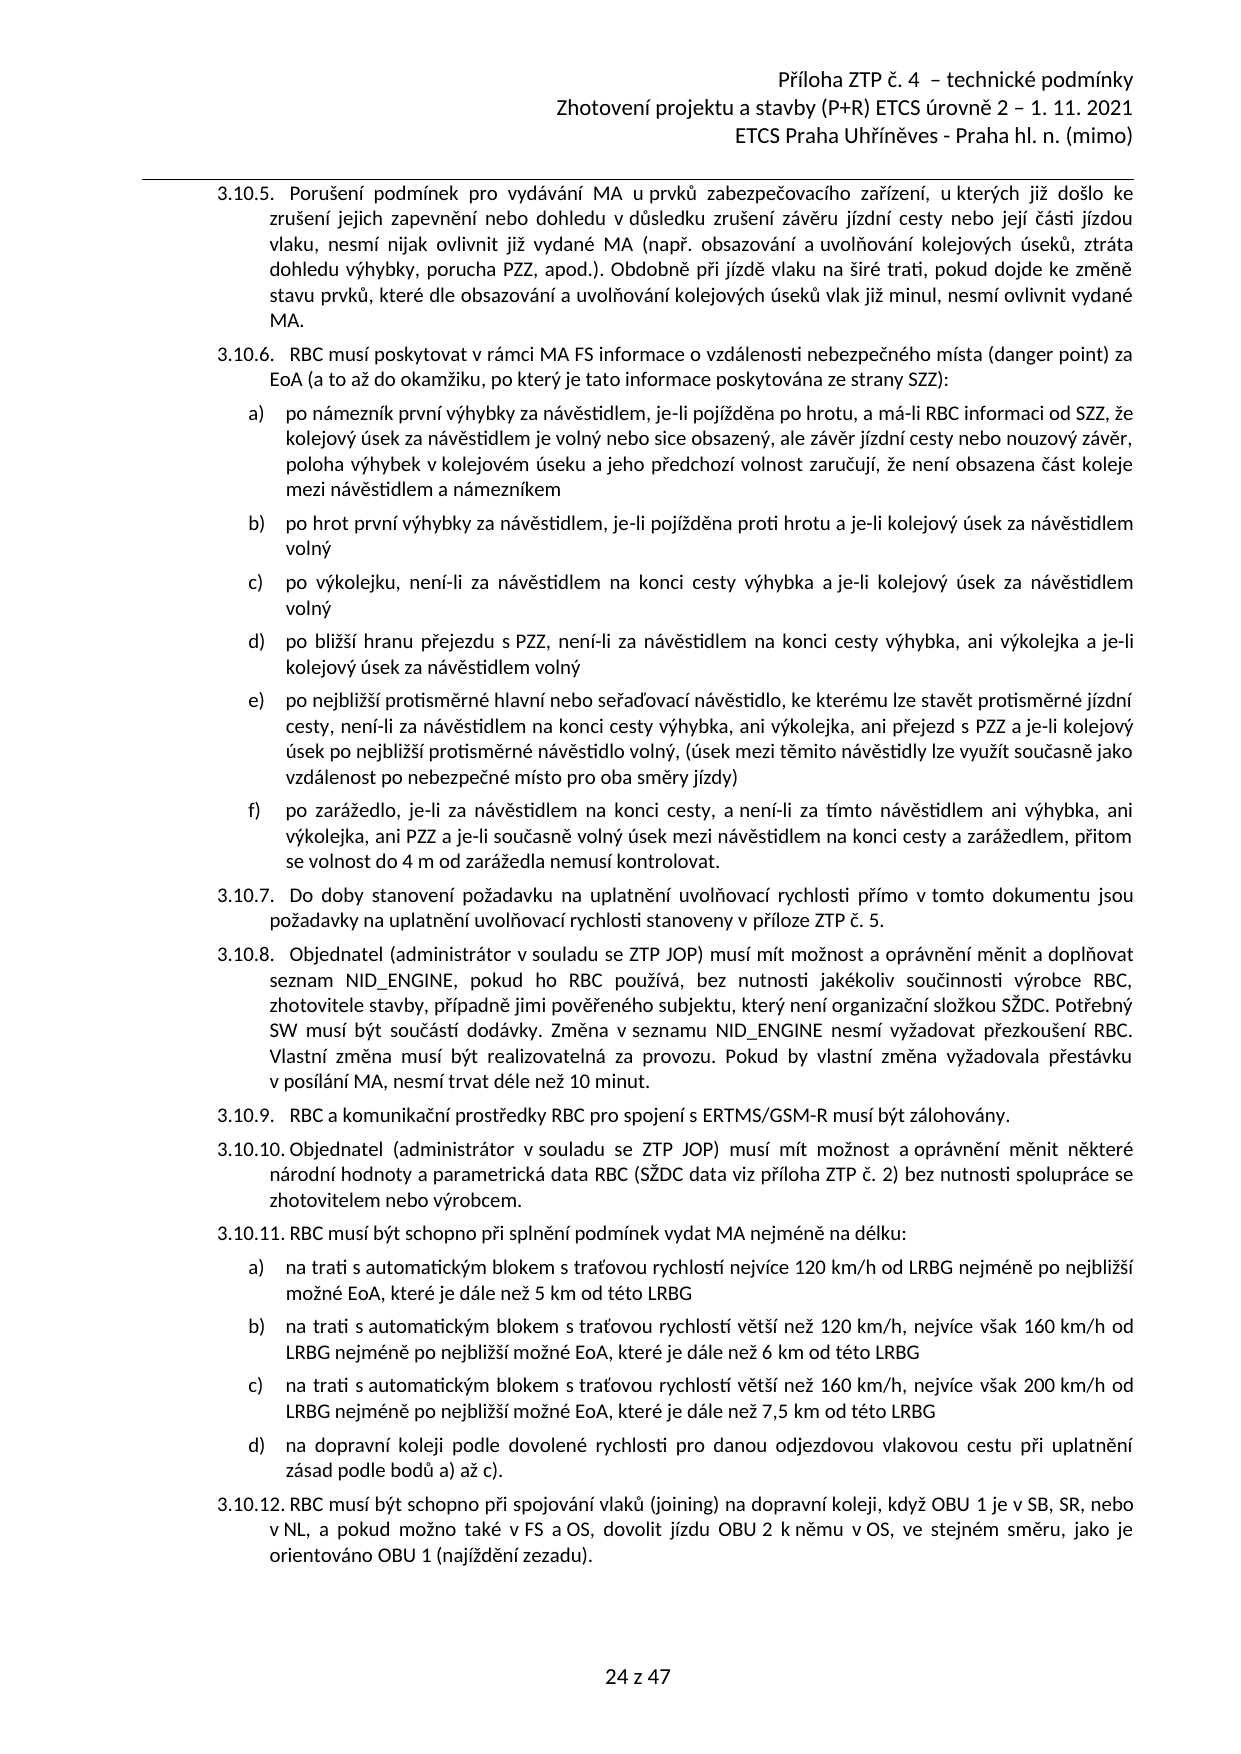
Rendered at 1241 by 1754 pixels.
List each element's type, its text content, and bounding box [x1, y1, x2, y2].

text po výkolejku, není-li za návěstidlem na konci cesty výhybka a je-li kolejový úsek za návěstidlem volný [248, 569, 1134, 620]
text na dopravní koleji podle dovolené rychlosti pro danou odjezdovou vlakovou cestu při uplatnění zásad podle bodů a) až c). [248, 1432, 1134, 1483]
text po hrot první výhybky za návěstidlem, je-li pojížděna proti hrotu a je-li kolejový úsek za návěstidlem volný [248, 510, 1134, 561]
text na trati s automatickým blokem s traťovou rychlostí větší než 120 km/h, nejvíce však 160 km/h od LRBG nejméně po nejbližší možné EoA, které je dále než 6 km od této LRBG [248, 1313, 1134, 1364]
text RBC musí být schopno při splnění podmínek vydat MA nejméně na délku: [217, 1221, 1134, 1246]
list po námezník první výhybky za návěstidlem, je-li pojížděna po hrotu, a má-li RBC informaci od SZZ, že kolejový úsek za návěstidlem je volný nebo sice obsazený, ale závěr jízdní cesty nebo nouzový závěr, poloha výhybek v kolejovém úseku a jeho předchozí volnost zaručují, že není obsazena část koleje mezi návěstidlem a námezníkem [248, 400, 1134, 502]
text na trati s automatickým blokem s traťovou rychlostí větší než 160 km/h, nejvíce však 200 km/h od LRBG nejméně po nejbližší možné EoA, které je dále než 7,5 km od této LRBG [248, 1373, 1134, 1423]
text Porušení podmínek pro vydávání MA u prvků zabezpečovacího zařízení, u kterých již došlo ke zrušení jejich zapevnění nebo dohledu v důsledku zrušení závěru jízdní cesty nebo její části jízdou vlaku, nesmí nijak ovlivnit již vydané MA (např. obsazování a uvolňování kolejových úseků, ztráta dohledu výhybky, porucha PZZ, apod.). Obdobně při jízdě vlaku na širé trati, pokud dojde ke změně stavu prvků, které dle obsazování a uvolňování kolejových úseků vlak již minul, nesmí ovlivnit vydané MA. [217, 180, 1134, 333]
text Do doby stanovení požadavku na uplatnění uvolňovací rychlosti přímo v tomto dokumentu jsou požadavky na uplatnění uvolňovací rychlosti stanoveny v příloze ZTP č. 5. [217, 882, 1134, 933]
text RBC musí poskytovat v rámci MA FS informace o vzdálenosti nebezpečného místa (danger point) za EoA (a to až do okamžiku, po který je tato informace poskytována ze strany SZZ): [217, 341, 1134, 392]
text po bližší hranu přejezdu s PZZ, není-li za návěstidlem na konci cesty výhybka, ani výkolejka a je-li kolejový úsek za návěstidlem volný [248, 628, 1134, 679]
text Objednatel (administrátor v souladu se ZTP JOP) musí mít možnost a oprávnění měnit některé národní hodnoty a parametrická data RBC (SŽDC data viz příloha ZTP č. 2) bez nutnosti spolupráce se zhotovitelem nebo výrobcem. [217, 1136, 1134, 1212]
text po nejbližší protisměrné hlavní nebo seřaďovací návěstidlo, ke kterému lze stavět protisměrné jízdní cesty, není-li za návěstidlem na konci cesty výhybka, ani výkolejka, ani přejezd s PZZ a je-li kolejový úsek po nejbližší protisměrné návěstidlo volný, (úsek mezi těmito návěstidly lze využít současně jako vzdálenost po nebezpečné místo pro oba směry jízdy) [248, 688, 1134, 789]
list na trati s automatickým blokem s traťovou rychlostí nejvíce 120 km/h od LRBG nejméně po nejbližší možné EoA, které je dále než 5 km od této LRBG [248, 1254, 1134, 1305]
text po zarážedlo, je-li za návěstidlem na konci cesty, a není-li za tímto návěstidlem ani výhybka, ani výkolejka, ani PZZ a je-li současně volný úsek mezi návěstidlem na konci cesty a zarážedlem, přitom se volnost do 4 m od zarážedla nemusí kontrolovat. [248, 798, 1134, 874]
text Objednatel (administrátor v souladu se ZTP JOP) musí mít možnost a oprávnění měnit a doplňovat seznam NID_ENGINE, pokud ho RBC používá, bez nutnosti jakékoliv součinnosti výrobce RBC, zhotovitele stavby, případně jimi pověřeného subjektu, který není organizační složkou SŽDC. Potřebný SW musí být součástí dodávky. Změna v seznamu NID_ENGINE nesmí vyžadovat přezkoušení RBC. Vlastní změna musí být realizovatelná za provozu. Pokud by vlastní změna vyžadovala přestávku v posílání MA, nesmí trvat déle než 10 minut. [217, 941, 1134, 1094]
text RBC musí být schopno při spojování vlaků (joining) na dopravní koleji, když OBU 1 je v SB, SR, nebo v NL, a pokud možno také v FS a OS, dovolit jízdu OBU 2 k němu v OS, ve stejném směru, jako je orientováno OBU 1 (najíždění zezadu). [217, 1491, 1134, 1567]
text RBC a komunikační prostředky RBC pro spojení s ERTMS/GSM-R musí být zálohovány. [217, 1102, 1134, 1128]
